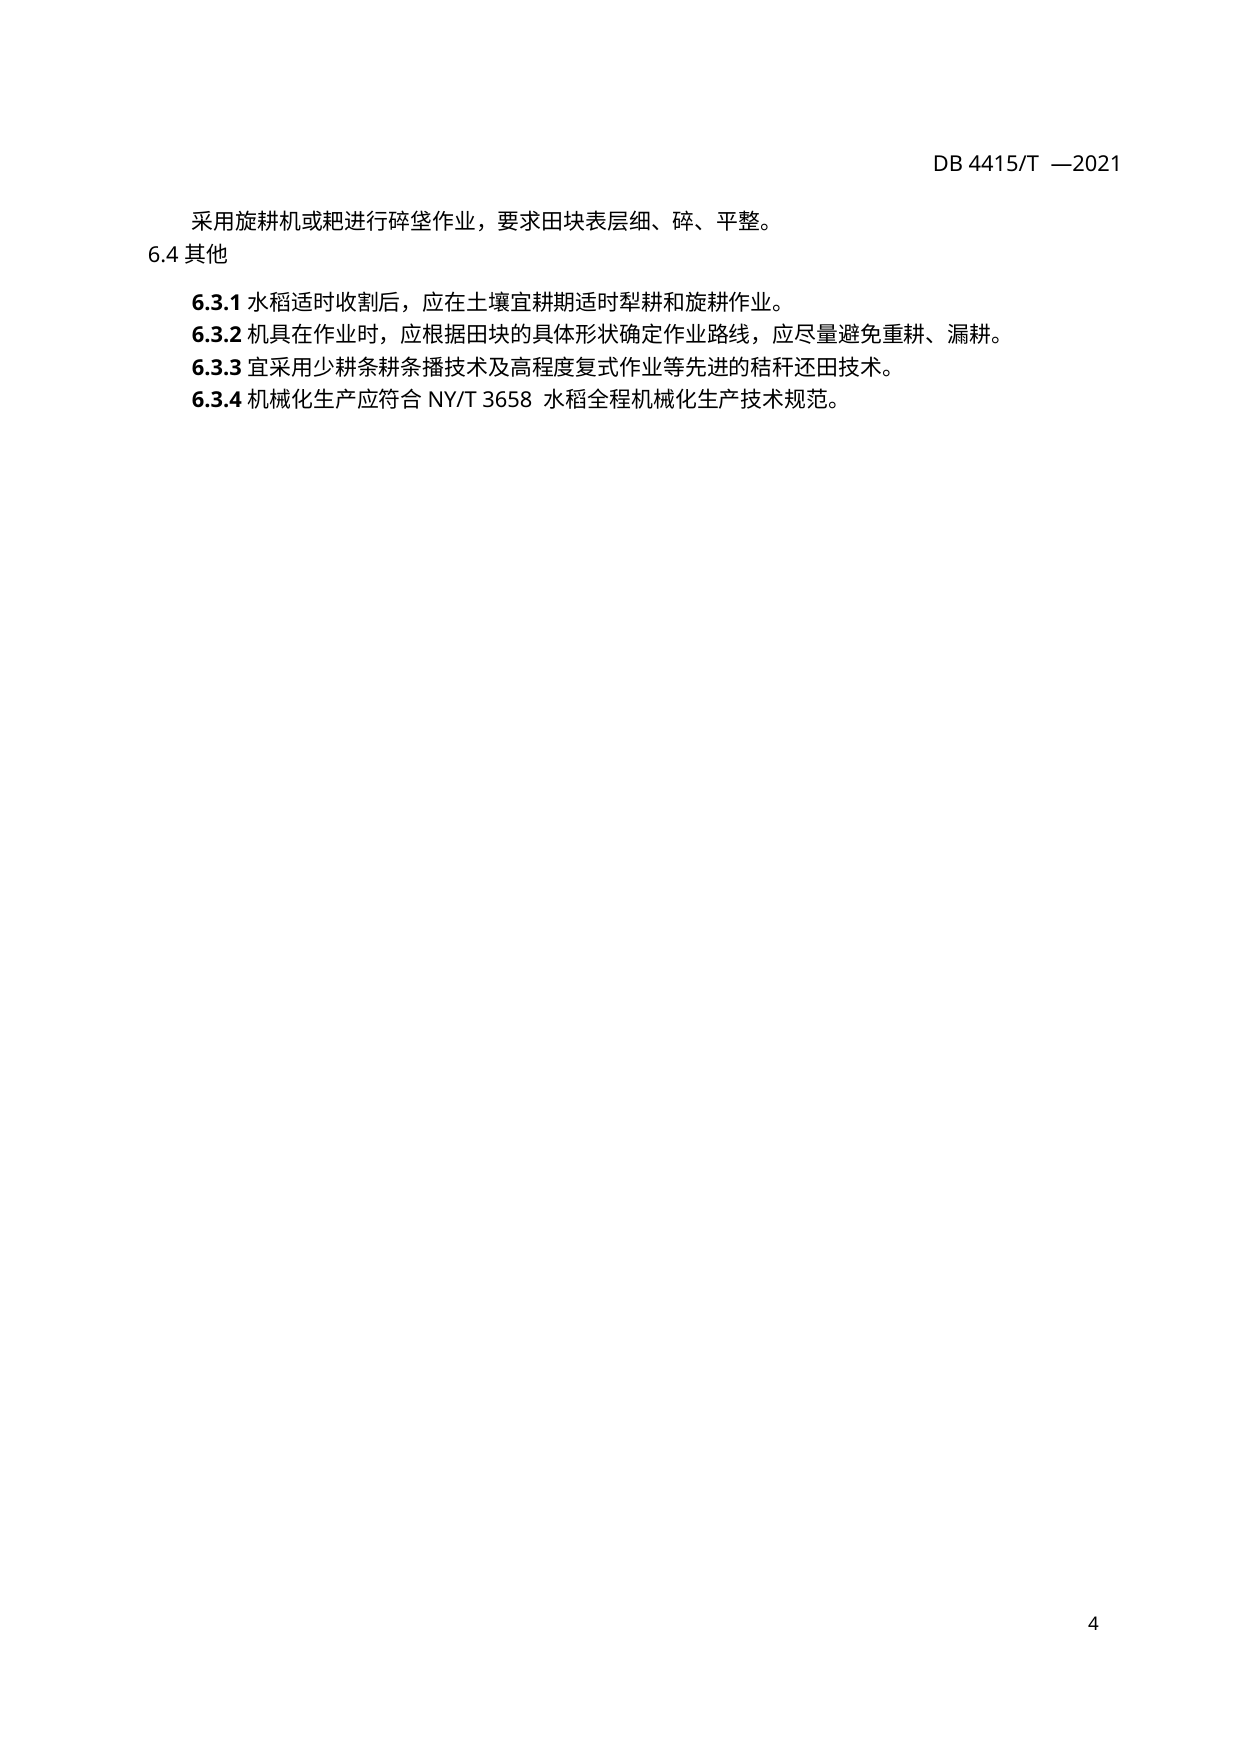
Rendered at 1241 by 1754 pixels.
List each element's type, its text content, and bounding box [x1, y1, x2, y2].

text 6.3.1 水稻适时收割后，应在土壤宜耕期适时犁耕和旋耕作业。 [148, 285, 1122, 317]
text 采用旋耕机或耙进行碎垡作业，要求田块表层细、碎、平整。 [148, 204, 1122, 236]
text 6.4 其他 [148, 236, 1122, 269]
text 6.3.2 机具在作业时，应根据田块的具体形状确定作业路线，应尽量避免重耕、漏耕。 [148, 317, 1122, 350]
text 6.3.3 宜采用少耕条耕条播技术及高程度复式作业等先进的秸秆还田技术。 [148, 350, 1122, 382]
text 6.3.4 机械化生产应符合 NY/T 3658 水稻全程机械化生产技术规范。 [148, 382, 1122, 415]
